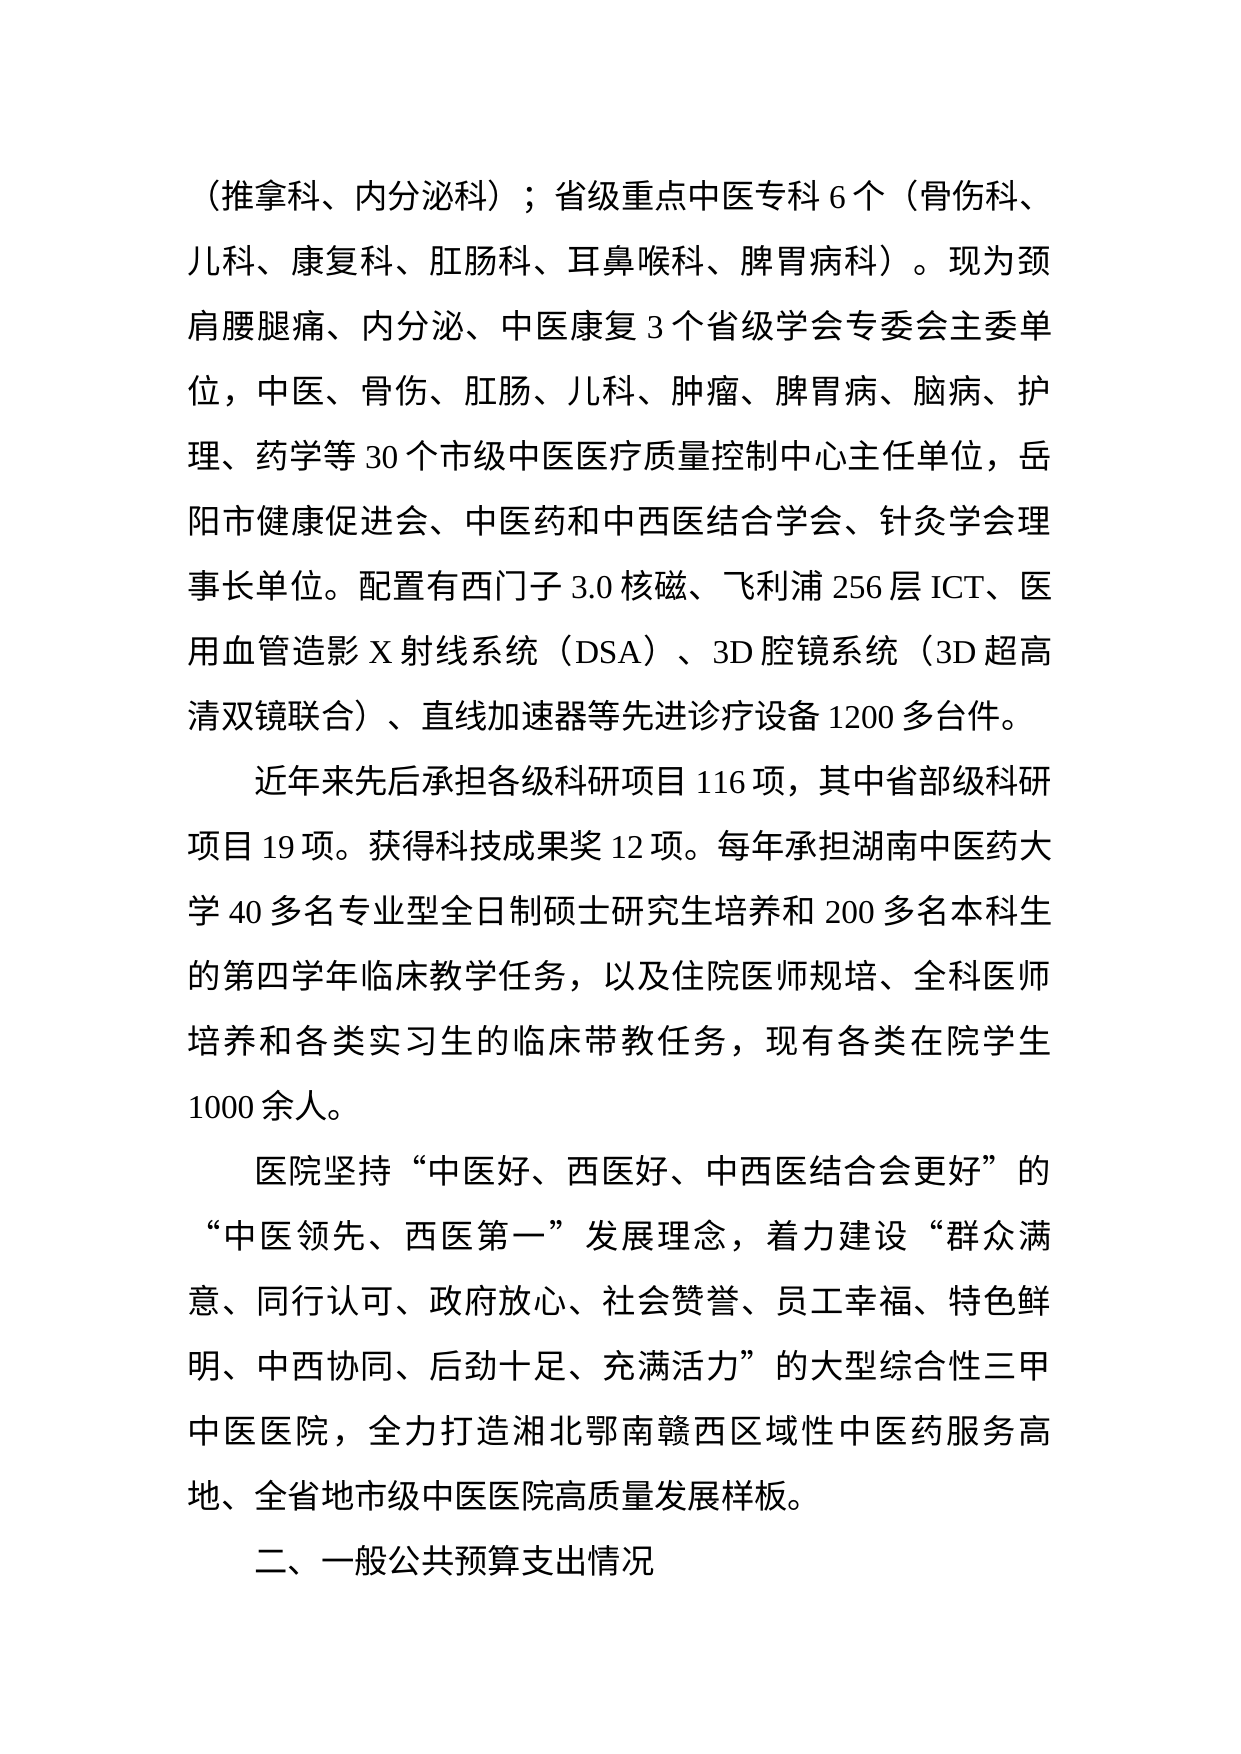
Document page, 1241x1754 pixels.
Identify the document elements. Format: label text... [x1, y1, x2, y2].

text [187, 162, 1053, 747]
text 医院坚持“中医好、西医好、中西医结合会更好”的“中医领先、西医第一”发展理念，着力建设“群众满意、同行认可、政府放心、社会赞誉、员工幸福、特色鲜明、中西协同、后劲十足、充满活力”的大型综合性三甲中医医院，全力打造湘北鄂南赣西区域性中医药服务高地、全省地市级中医医院高质量发展样板。 [187, 1137, 1053, 1527]
text 近年来先后承担各级科研项目116项，其中省部级科研项目19项。获得科技成果奖12项。每年承担湖南中医药大学40多名专业型全日制硕士研究生培养和200多名本科生的第四学年临床教学任务，以及住院医师规培、全科医师培养和各类实习生的临床带教任务，现有各类在院学生1000余人。 [187, 747, 1053, 1137]
list 二、一般公共预算支出情况 [187, 1527, 1053, 1592]
